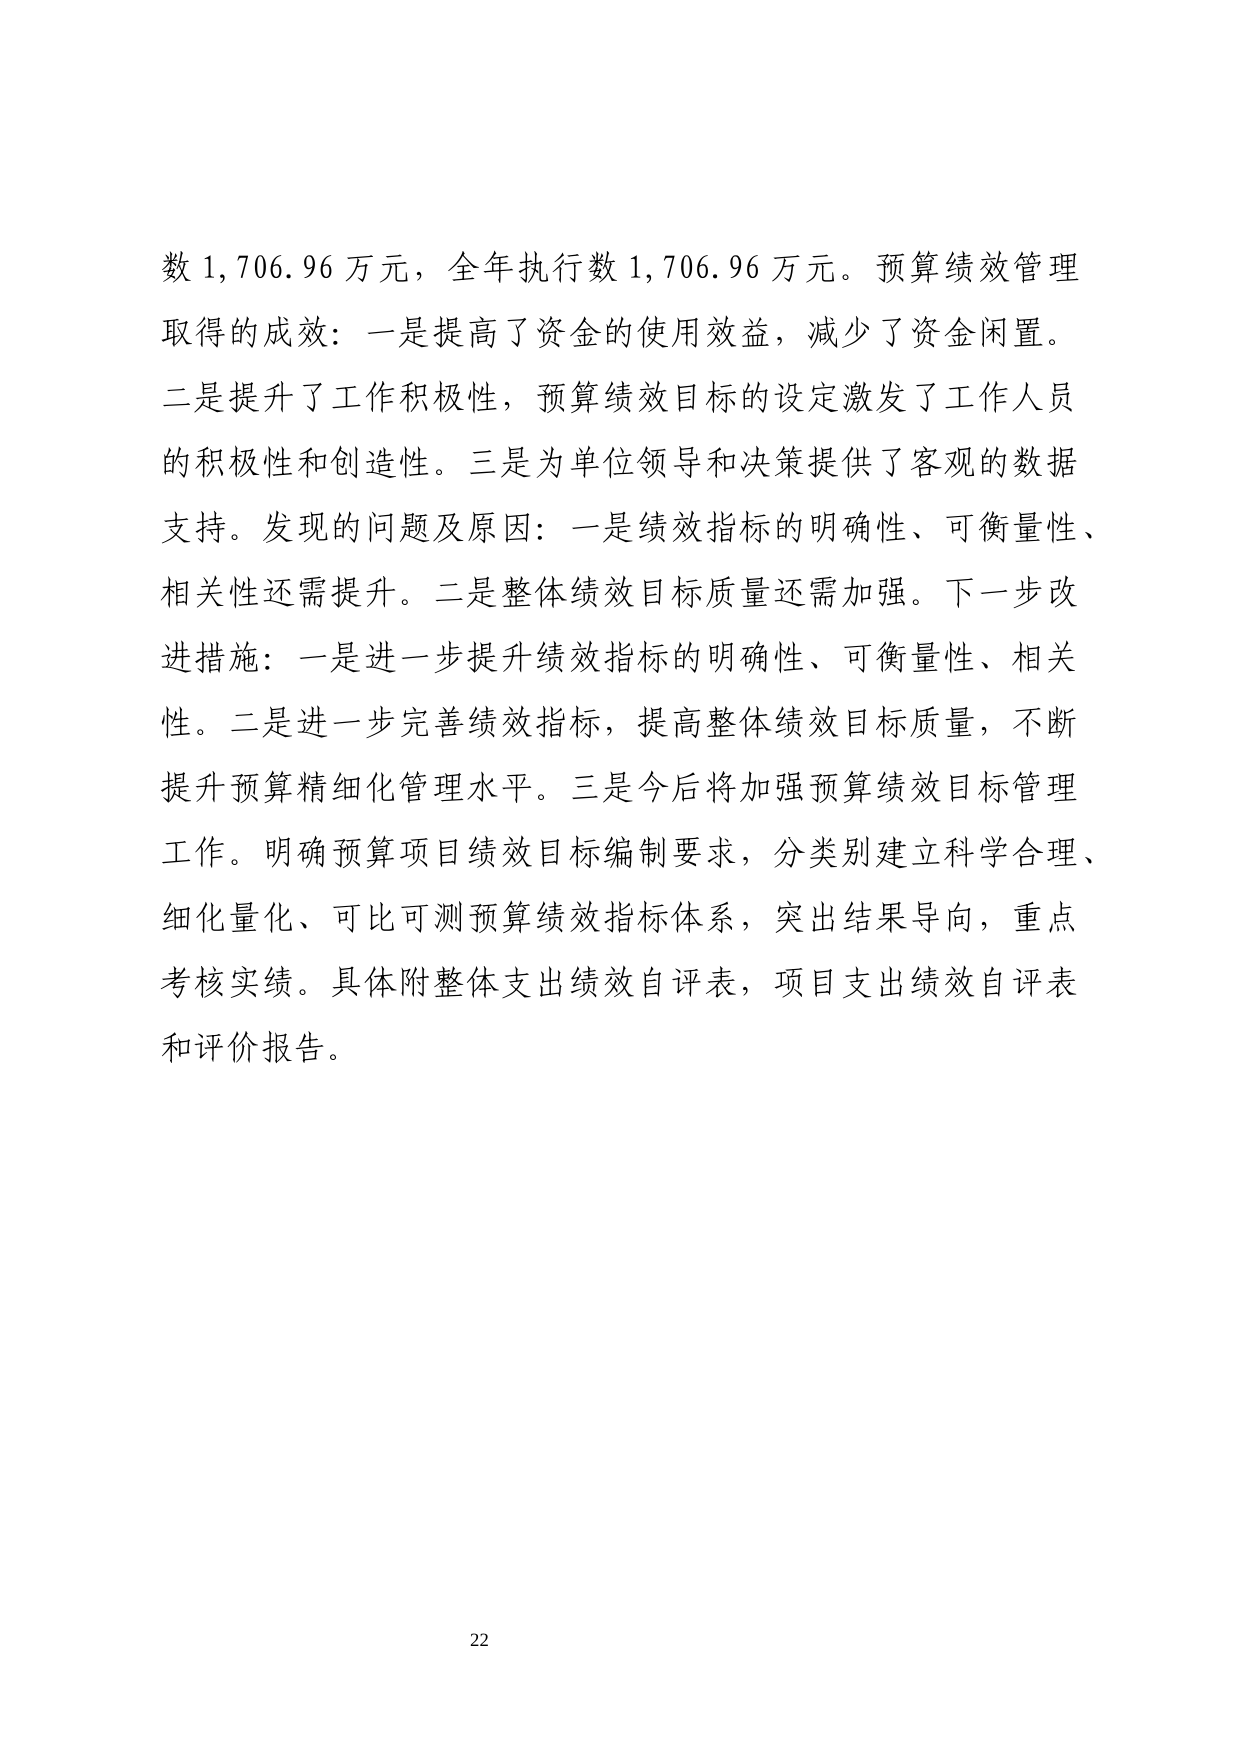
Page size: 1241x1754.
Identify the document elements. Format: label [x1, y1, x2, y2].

text [159, 233, 1081, 1078]
